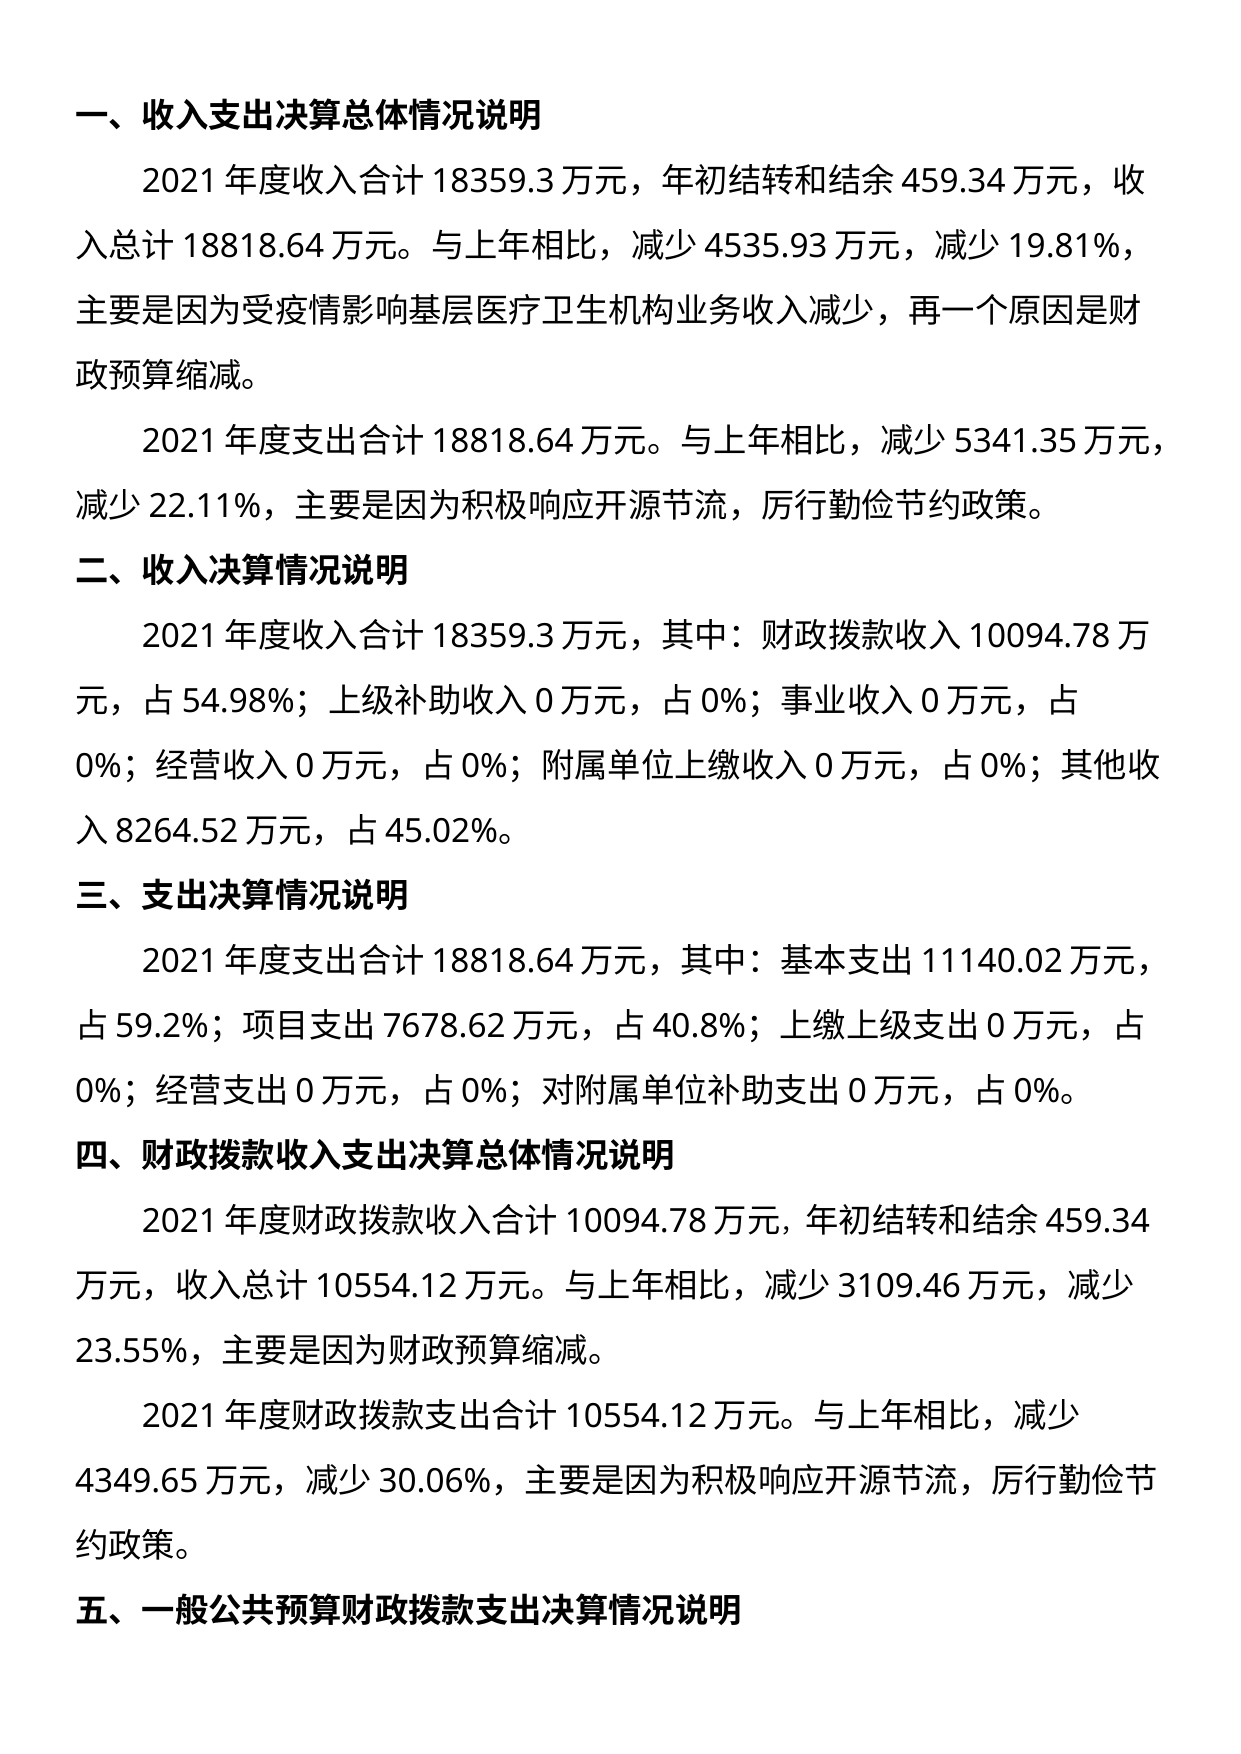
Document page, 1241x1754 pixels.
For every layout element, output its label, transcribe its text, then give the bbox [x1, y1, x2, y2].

text 五、一般公共预算财政拨款支出决算情况说明 [75, 1576, 1165, 1641]
text 三、支出决算情况说明 [75, 861, 1165, 926]
text 2021年度收入合计18359.3万元，年初结转和结余459.34万元，收入总计18818.64万元。与上年相比，减少4535.93万元，减少19.81%，主要是因为受疫情影响基层医疗卫生机构业务收入减少，再一个原因是财政预算缩减。 [75, 146, 1165, 406]
text 2021年度财政拨款收入合计10094.78万元，年初结转和结余459.34万元，收入总计10554.12万元。与上年相比，减少3109.46万元，减少23.55%，主要是因为财政预算缩减。 [75, 1186, 1165, 1381]
text 二、收入决算情况说明 [75, 536, 1165, 601]
text 2021年度支出合计18818.64万元。与上年相比，减少5341.35万元，减少22.11%，主要是因为积极响应开源节流，厉行勤俭节约政策。 [75, 406, 1165, 536]
text 2021年度支出合计18818.64万元，其中：基本支出11140.02万元，占59.2%；项目支出7678.62万元，占40.8%；上缴上级支出0万元，占0%；经营支出0万元，占0%；对附属单位补助支出0万元，占0%。 [75, 926, 1165, 1121]
text 一、收入支出决算总体情况说明 [75, 81, 1165, 146]
text 四、财政拨款收入支出决算总体情况说明 [75, 1121, 1165, 1186]
text 2021年度收入合计18359.3万元，其中：财政拨款收入10094.78万元，占54.98%；上级补助收入0万元，占0%；事业收入0万元，占0%；经营收入0万元，占0%；附属单位上缴收入0万元，占0%；其他收入8264.52万元，占45.02%。 [75, 601, 1165, 861]
text 2021年度财政拨款支出合计10554.12万元。与上年相比，减少4349.65万元，减少30.06%，主要是因为积极响应开源节流，厉行勤俭节约政策。 [75, 1381, 1165, 1576]
